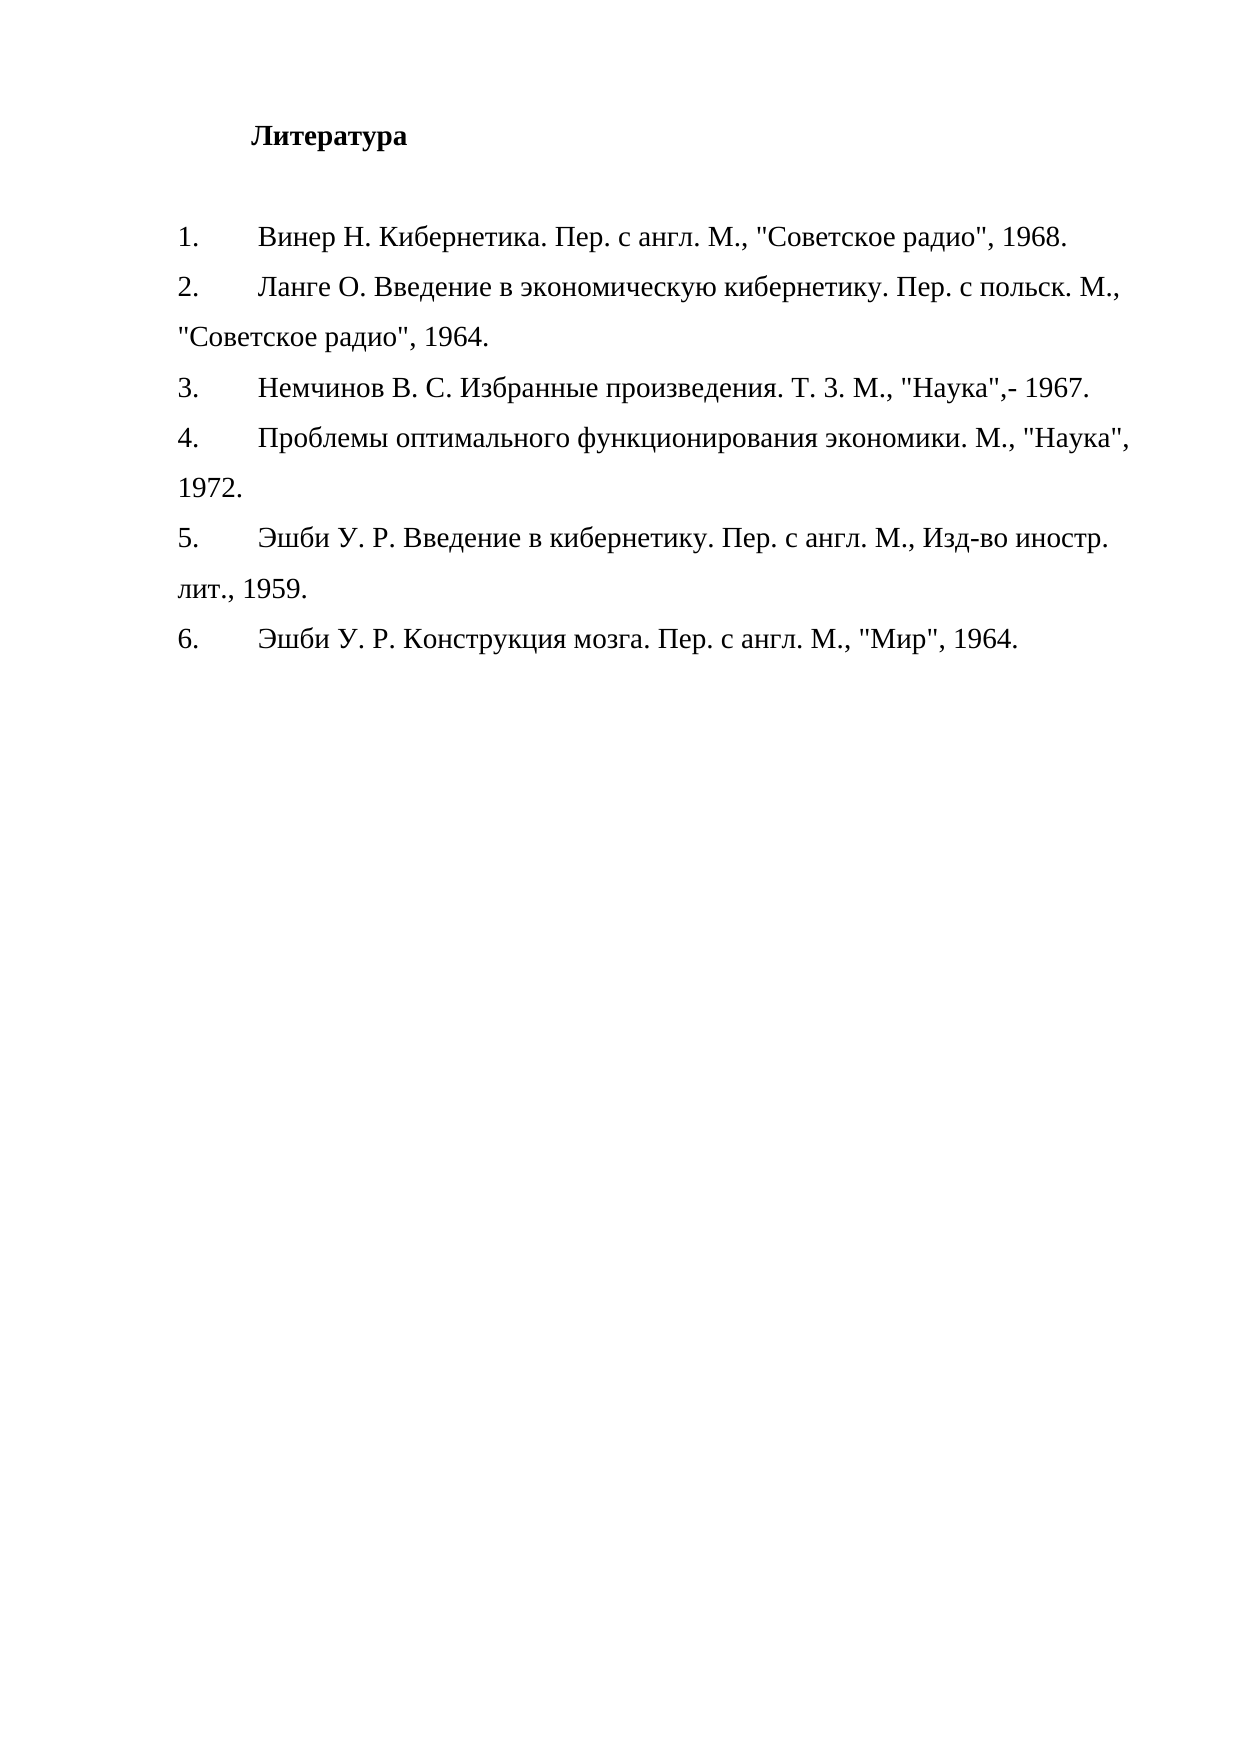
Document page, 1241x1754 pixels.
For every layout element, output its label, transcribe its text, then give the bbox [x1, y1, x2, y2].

list Эшби У. Р. Конструкция мозга. Пер. с англ. М., "Мир", 1964. [177, 621, 1152, 655]
list Немчинов В. С. Избранные произведения. Т. 3. М., "Наука",- 1967. [177, 370, 1152, 403]
text Литература [177, 118, 1152, 152]
list Эшби У. Р. Введение в кибернетику. Пер. с англ. М., Изд-во иностр. лит., 1959. [177, 521, 1152, 604]
list Ланге О. Введение в экономическую кибернетику. Пер. с польск. М., "Советское радио", 1964. [177, 269, 1152, 353]
list Винер Н. Кибернетика. Пер. с англ. М., "Советское радио", 1968. [177, 219, 1152, 252]
list Проблемы оптимального функционирования экономики. М., "Наука", 1972. [177, 420, 1152, 504]
